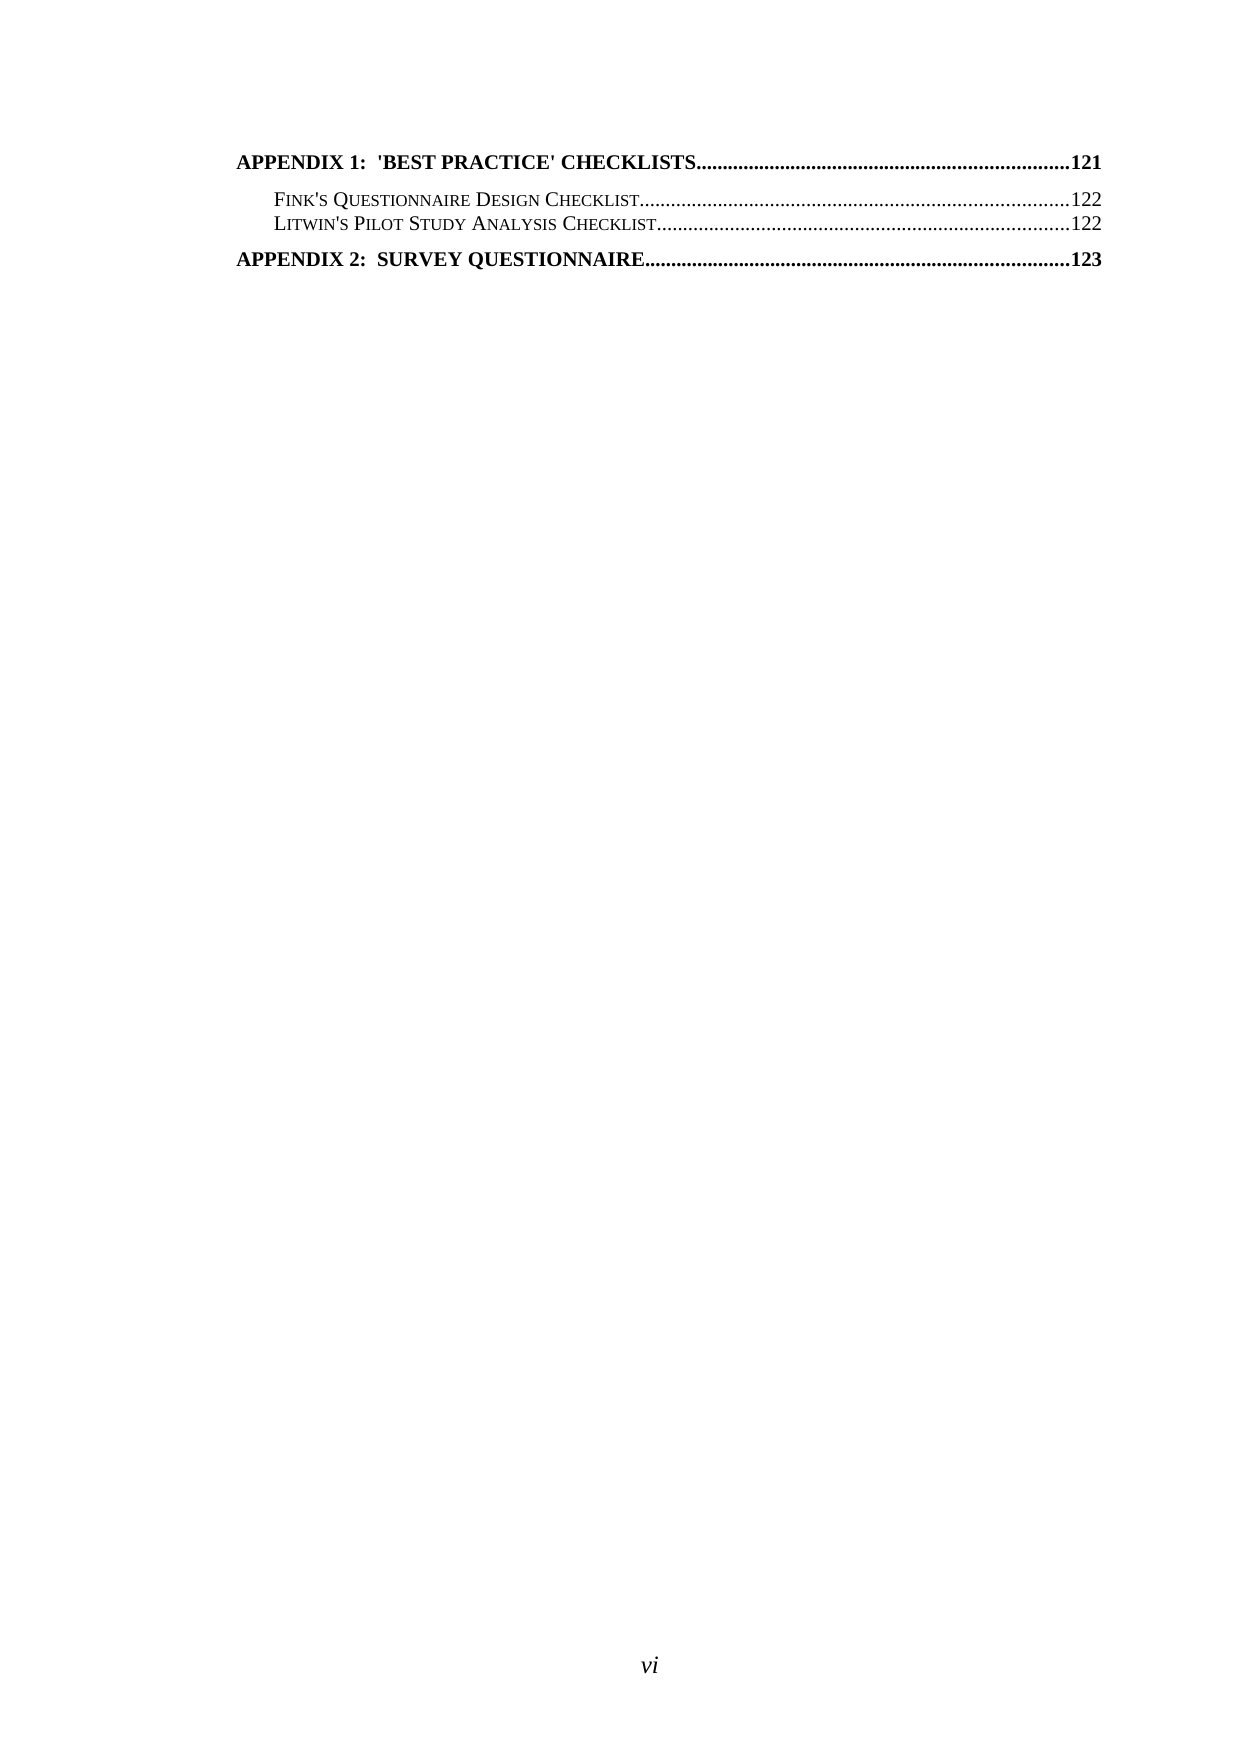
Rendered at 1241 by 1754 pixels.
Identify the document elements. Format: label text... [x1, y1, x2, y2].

text Fink's Questionnaire Design Checklist 122 [274, 187, 1063, 211]
text Appendix 2: Survey Questionnaire 123 [236, 247, 1063, 271]
text Litwin's Pilot Study Analysis Checklist 122 [274, 211, 1063, 235]
text Appendix 1: 'Best Practice' Checklists 121 [236, 150, 1063, 174]
